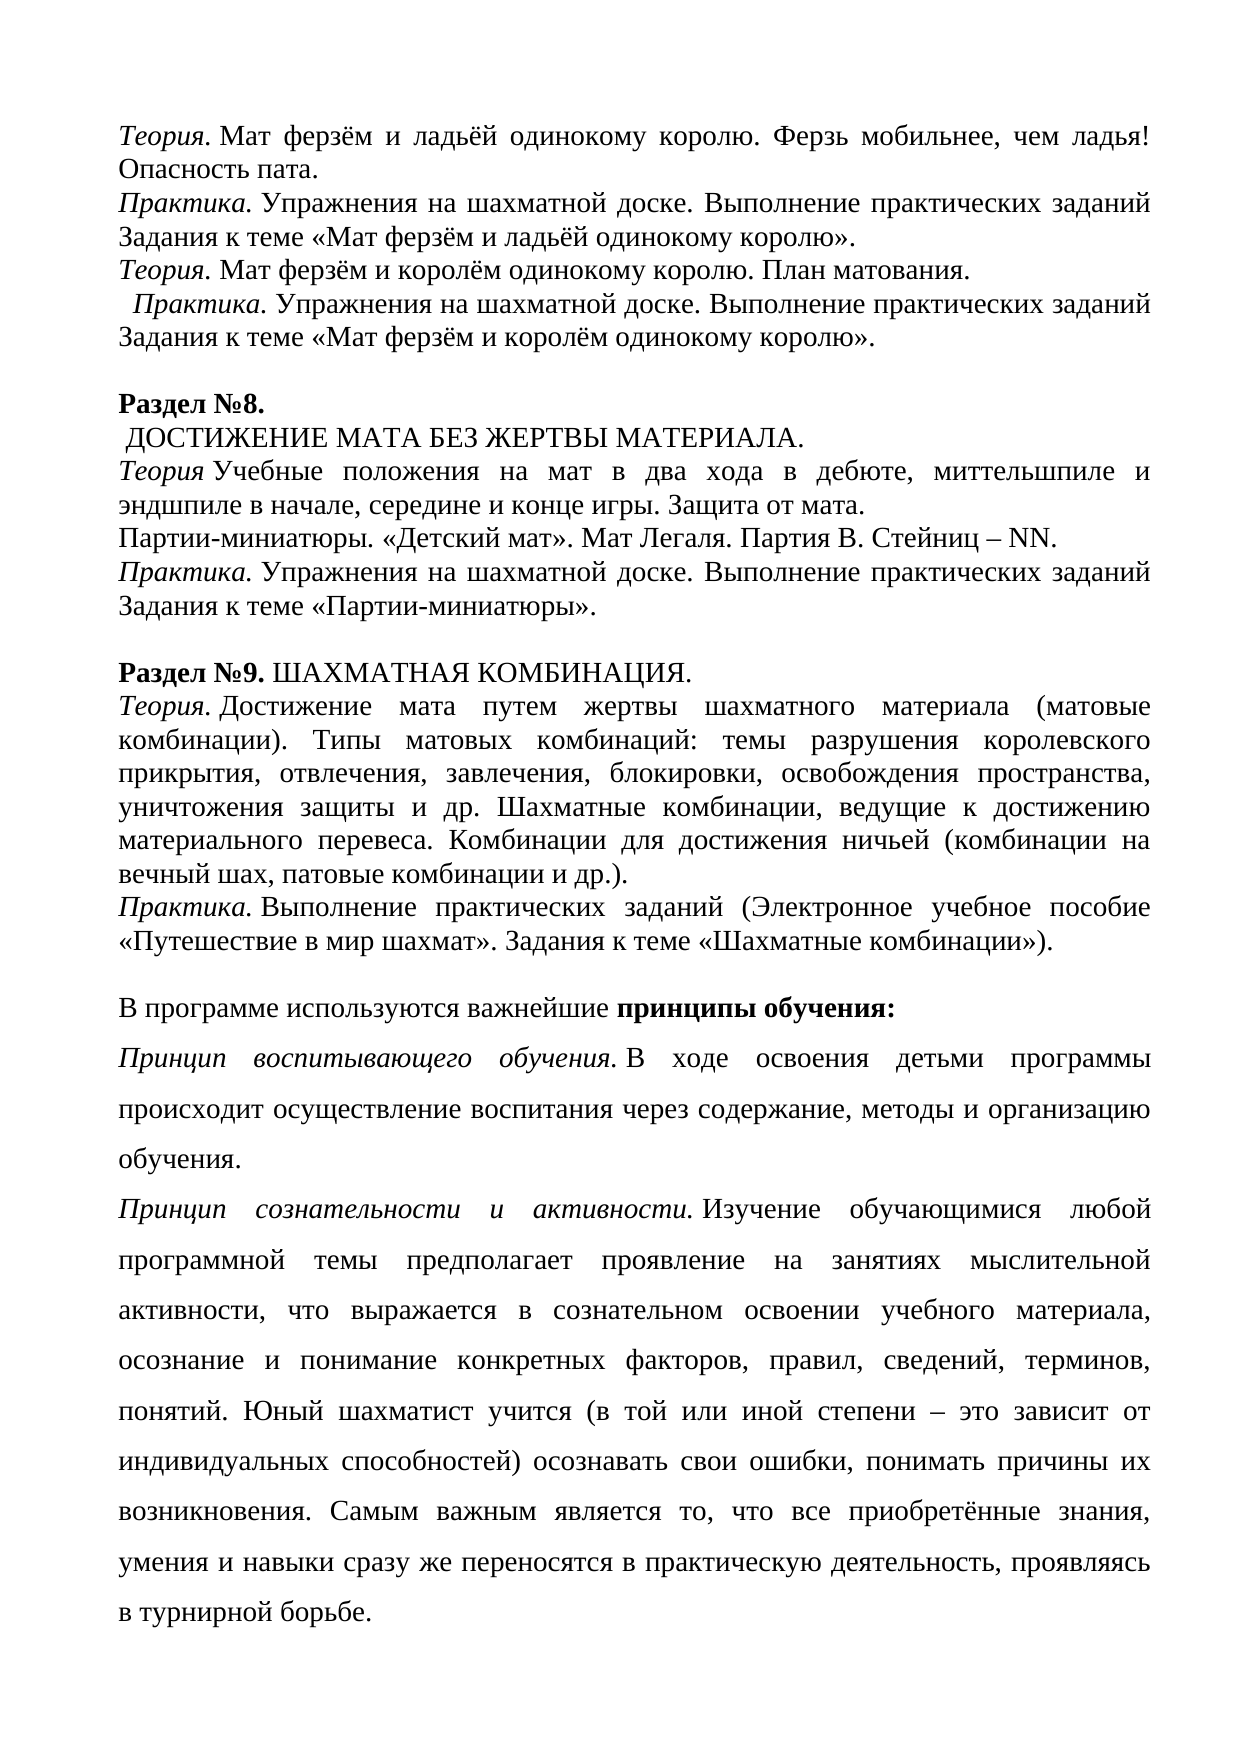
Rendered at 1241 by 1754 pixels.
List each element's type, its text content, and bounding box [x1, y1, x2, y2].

text Теория. Мат ферзём и ладьёй одинокому королю. Ферзь мобильнее, чем ладья! Опасность пата. [118, 118, 1152, 185]
text Принцип воспитывающего обучения. В ходе освоения детьми программы происходит осуществление воспитания через содержание, методы и организацию обучения. [118, 1041, 1152, 1175]
text Партии-миниатюры. «Детский мат». Мат Легаля. Партия В. Стейниц – NN. [118, 521, 1152, 554]
text Теория. Мат ферзём и королём одинокому королю. План матования. [118, 252, 1152, 286]
text ДОСТИЖЕНИЕ МАТА БЕЗ ЖЕРТВЫ МАТЕРИАЛА. [118, 420, 1152, 453]
text Практика. Упражнения на шахматной доске. Выполнение практических заданий Задания к теме «Партии-миниатюры». [118, 554, 1152, 621]
text Раздел №9. ШАХМАТНАЯ КОМБИНАЦИЯ. [118, 655, 1152, 688]
text В программе используются важнейшие принципы обучения: [118, 990, 1152, 1024]
text Практика. Выполнение практических заданий (Электронное учебное пособие «Путешествие в мир шахмат». Задания к теме «Шахматные комбинации»). [118, 889, 1152, 957]
text Принцип сознательности и активности. Изучение обучающимися любой программной темы предполагает проявление на занятиях мыслительной активности, что выражается в сознательном освоении учебного материала, осознание и понимание конкретных факторов, правил, сведений, терминов, понятий. Юный шахматист учится (в той или иной степени – это зависит от индивидуальных способностей) осознавать свои ошибки, понимать причины их возникновения. Самым важным является то, что все приобретённые знания, умения и навыки сразу же переносятся в практическую деятельность, проявляясь в турнирной борьбе. [118, 1191, 1152, 1627]
text Теория. Достижение мата путем жертвы шахматного материала (матовые комбинации). Типы матовых комбинаций: темы разрушения королевского прикрытия, отвлечения, завлечения, блокировки, освобождения пространства, уничтожения защиты и др. Шахматные комбинации, ведущие к достижению материального перевеса. Комбинации для достижения ничьей (комбинации на вечный шах, патовые комбинации и др.). [118, 688, 1152, 889]
text Теория Учебные положения на мат в два хода в дебюте, миттельшпиле и эндшпиле в начале, середине и конце игры. Защита от мата. [118, 453, 1152, 521]
text Раздел №8. [118, 386, 1152, 420]
text Практика. Упражнения на шахматной доске. Выполнение практических заданий Задания к теме «Мат ферзём и королём одинокому королю». [118, 286, 1152, 353]
text Практика. Упражнения на шахматной доске. Выполнение практических заданий Задания к теме «Мат ферзём и ладьёй одинокому королю». [118, 185, 1152, 252]
